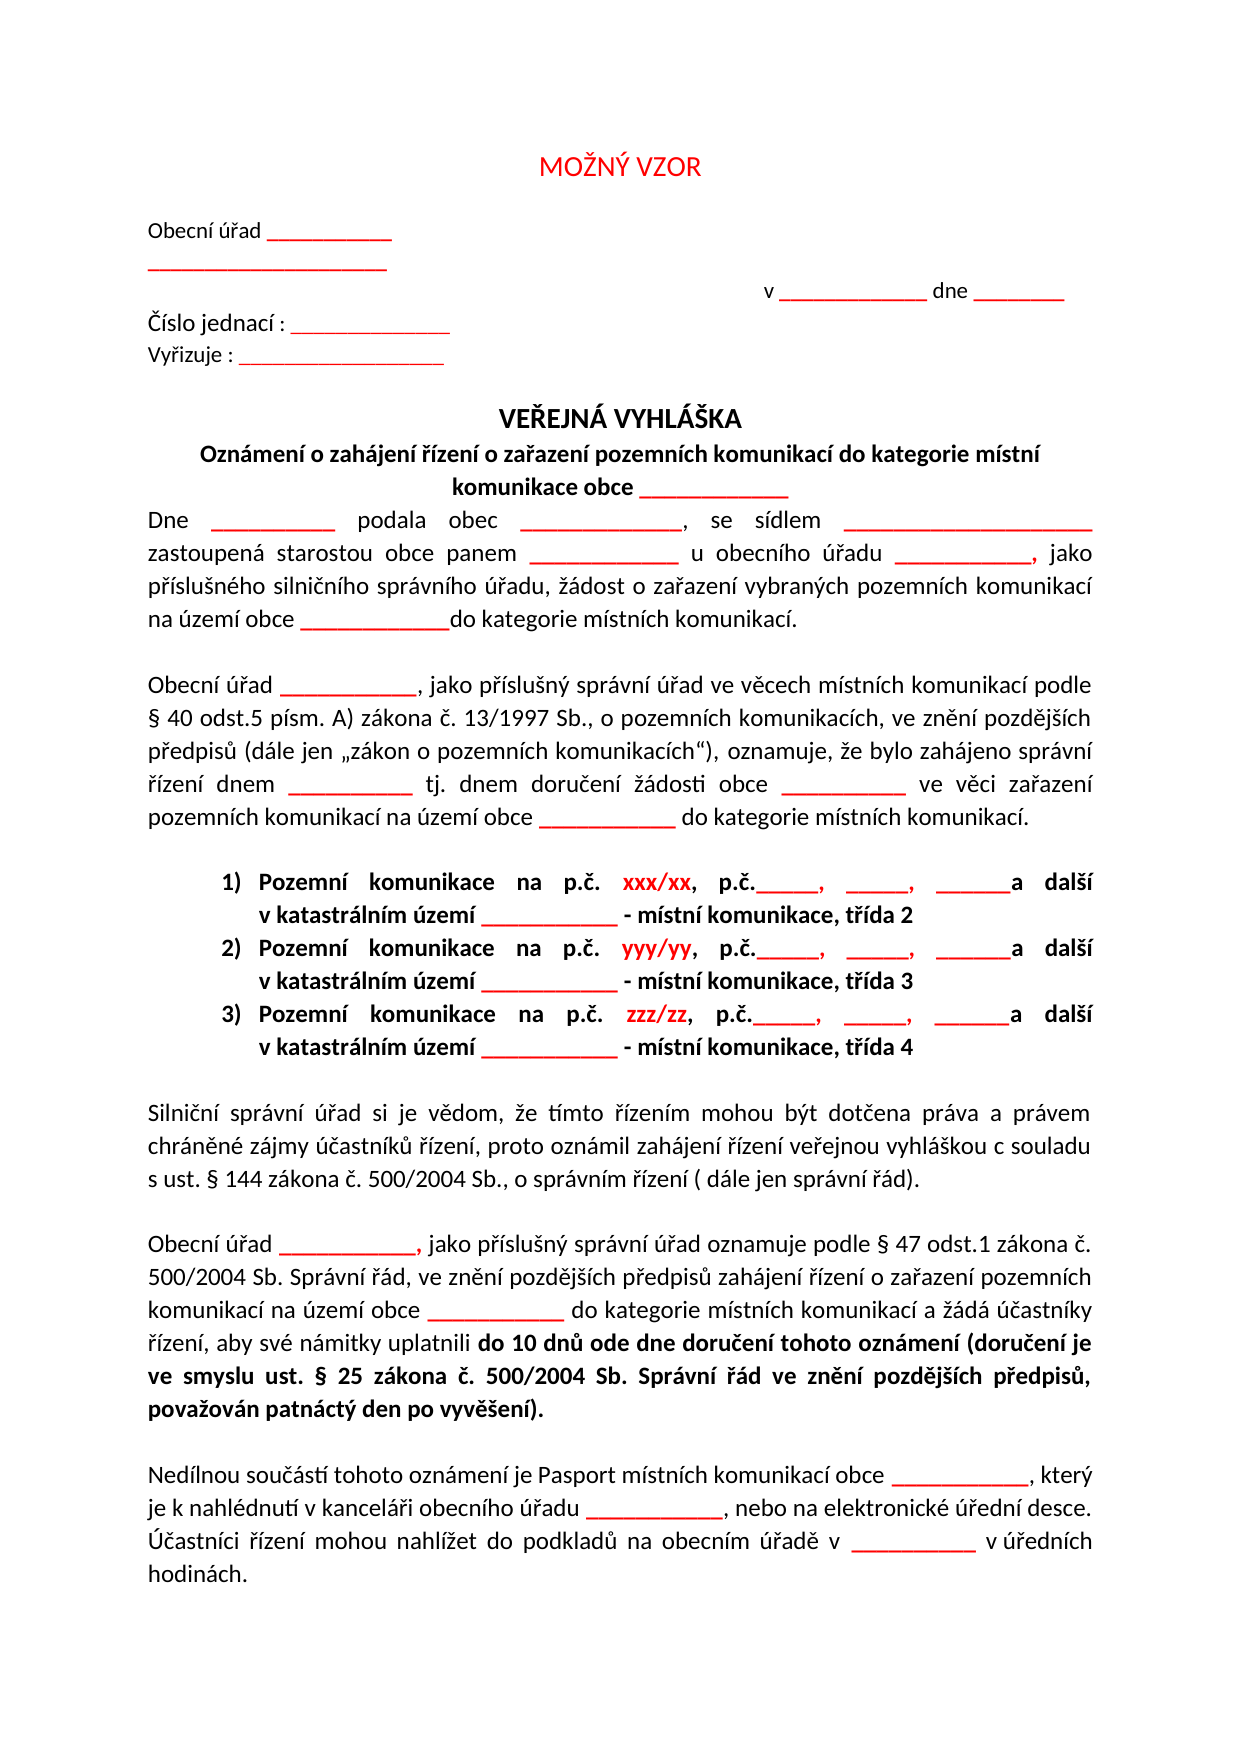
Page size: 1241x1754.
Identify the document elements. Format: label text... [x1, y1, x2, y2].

text Nedílnou součástí tohoto oznámení je Pasport místních komunikací obce ___________, který je k nahlédnutí v kanceláři obecního úřadu ___________, nebo na elektronické úřední desce. Účastníci řízení mohou nahlížet do podkladů na obecním úřadě v __________ v úředních hodinách. [148, 1459, 1093, 1588]
text Silniční správní úřad si je vědom, že tímto řízením mohou být dotčena práva a právem chráněné zájmy účastníků řízení, proto oznámil zahájení řízení veřejnou vyhláškou c souladu s ust. § 144 zákona č. 500/2004 Sb., o správním řízení ( dále jen správní řád). [148, 1097, 1093, 1193]
list Pozemní komunikace na p.č. yyy/yy, p.č._____, _____, ______a další v katastrálním území ___________ - místní komunikace, třída 3 [221, 932, 1093, 996]
text Obecní úřad ___________ [148, 216, 1093, 244]
text Obecní úřad ___________, jako příslušný správní úřad ve věcech místních komunikací podle § 40 odst.5 písm. A) zákona č. 13/1997 Sb., o pozemních komunikacích, ve znění pozdějších předpisů (dále jen „zákon o pozemních komunikacích“), oznamuje, že bylo zahájeno správní řízení dnem __________ tj. dnem doručení žádosti obce __________ ve věci zařazení pozemních komunikací na území obce ___________ do kategorie místních komunikací. [148, 669, 1093, 831]
text Obecní úřad ___________, jako příslušný správní úřad oznamuje podle § 47 odst.1 zákona č. 500/2004 Sb. Správní řád, ve znění pozdějších předpisů zahájení řízení o zařazení pozemních komunikací na území obce ___________ do kategorie místních komunikací a žádá účastníky řízení, aby své námitky uplatnili do 10 dnů ode dne doručení tohoto oznámení (doručení je ve smyslu ust. § 25 zákona č. 500/2004 Sb. Správní řád ve znění pozdějších předpisů, považován patnáctý den po vyvěšení). [148, 1229, 1093, 1424]
text Číslo jednací : ______________ [148, 307, 1093, 337]
text VEŘEJNÁ VYHLÁŠKA [148, 400, 1093, 436]
text _____________________ [148, 246, 1093, 274]
text Oznámení o zahájení řízení o zařazení pozemních komunikací do kategorie místní komunikace obce ____________ [148, 439, 1093, 502]
list Pozemní komunikace na p.č. xxx/xx, p.č._____, _____, ______a další v katastrálním území ___________ - místní komunikace, třída 2 [221, 867, 1093, 930]
text Dne __________ podala obec _____________, se sídlem ____________________ zastoupená starostou obce panem ____________ u obecního úřadu ___________, jako příslušného silničního správního úřadu, žádost o zařazení vybraných pozemních komunikací na území obce ____________do kategorie místních komunikací. [148, 504, 1093, 634]
text MOŽNÝ VZOR [148, 148, 1093, 183]
text v _____________ dne ________ [148, 277, 1093, 305]
list Pozemní komunikace na p.č. zzz/zz, p.č._____, _____, ______a další v katastrálním území ___________ - místní komunikace, třída 4 [221, 998, 1093, 1062]
text Vyřizuje : __________________ [148, 340, 1093, 368]
